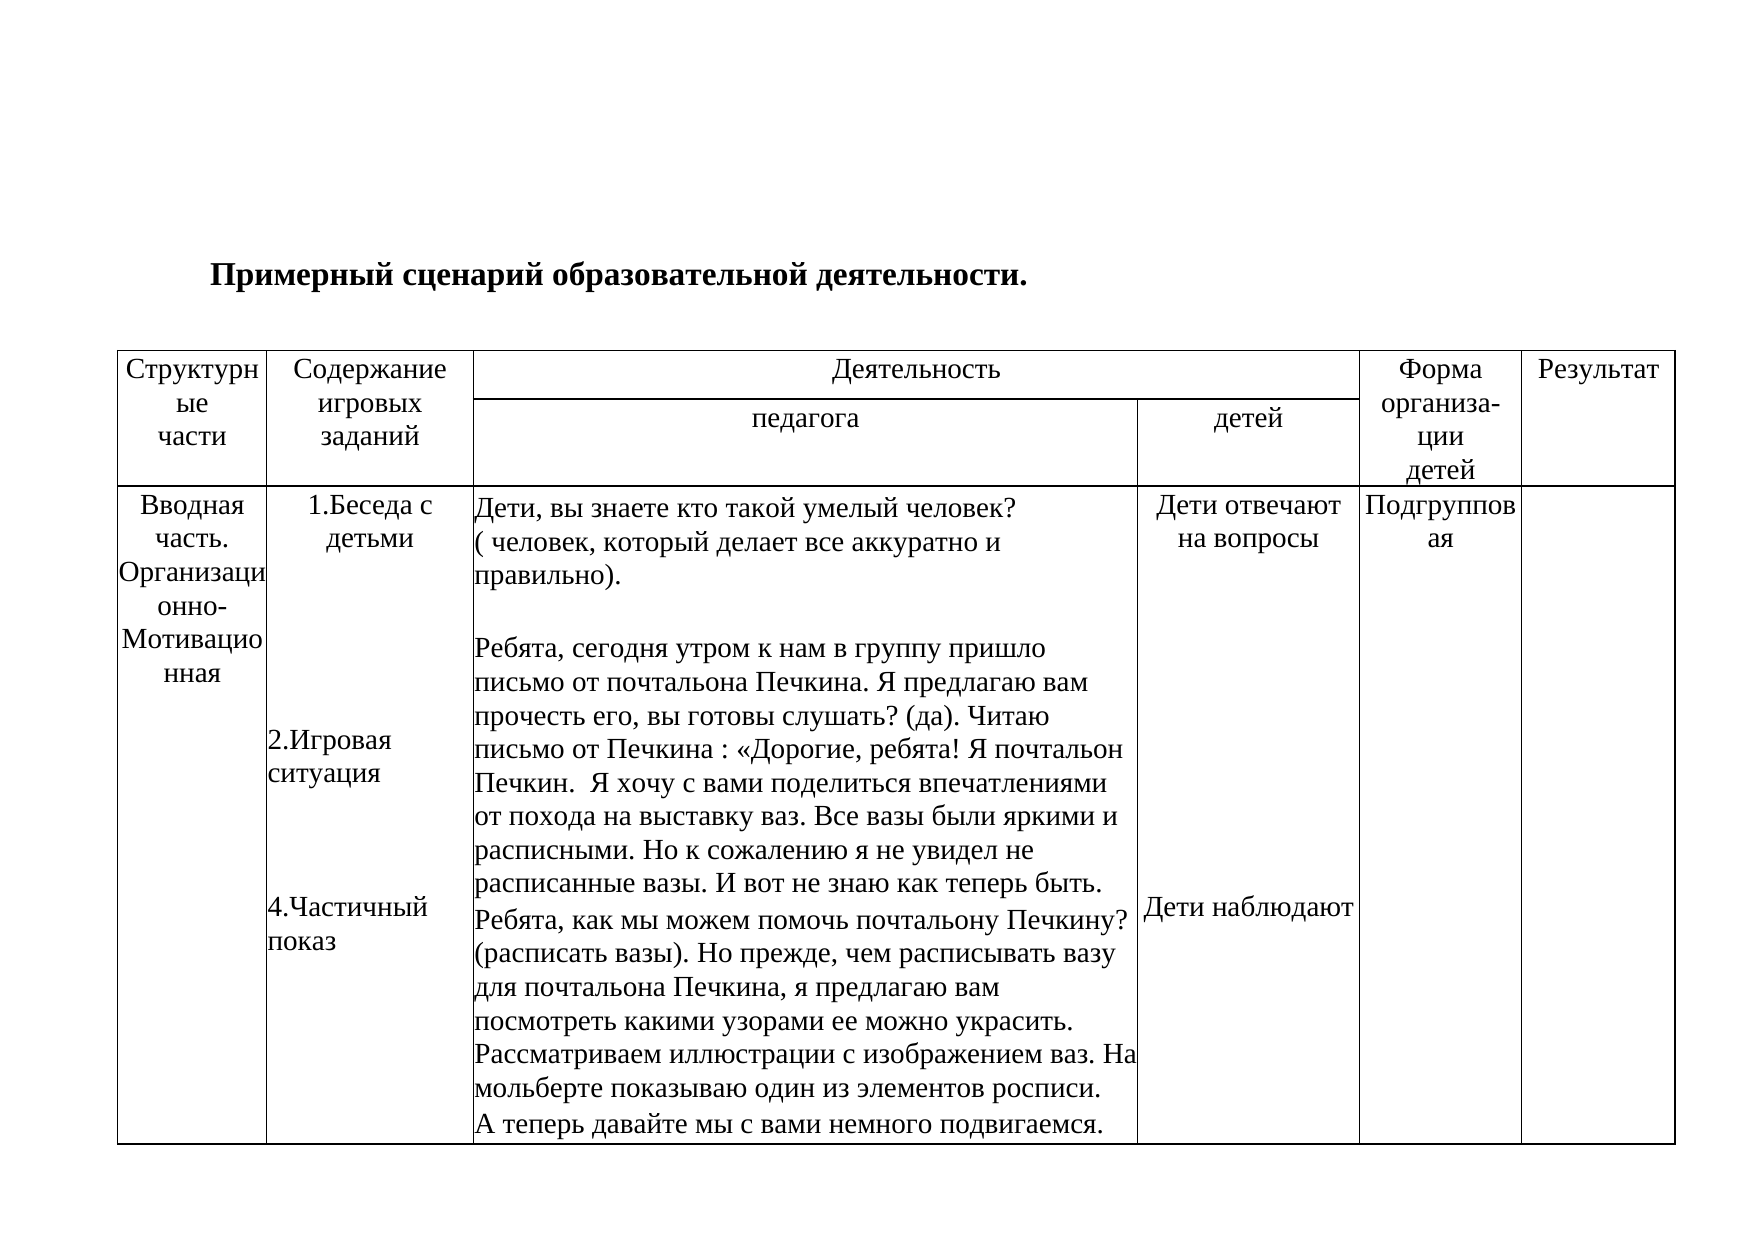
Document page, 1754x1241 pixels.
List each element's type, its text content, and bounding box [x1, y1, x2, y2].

table_header Форма организа- ции детей [1360, 351, 1521, 485]
table_cell [1522, 487, 1674, 1143]
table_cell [1360, 487, 1521, 1143]
table_header Структурные части [118, 351, 266, 485]
table_header Содержание игровых заданий [267, 351, 473, 485]
table_header Результат [1522, 351, 1674, 485]
table_cell педагога [474, 400, 1137, 485]
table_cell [1138, 487, 1359, 1143]
text Примерный сценарий образовательной деятельности. [118, 254, 1636, 292]
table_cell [118, 487, 266, 1143]
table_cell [267, 487, 473, 1143]
table_header Деятельность [474, 351, 1359, 398]
table_cell детей [1138, 400, 1359, 485]
